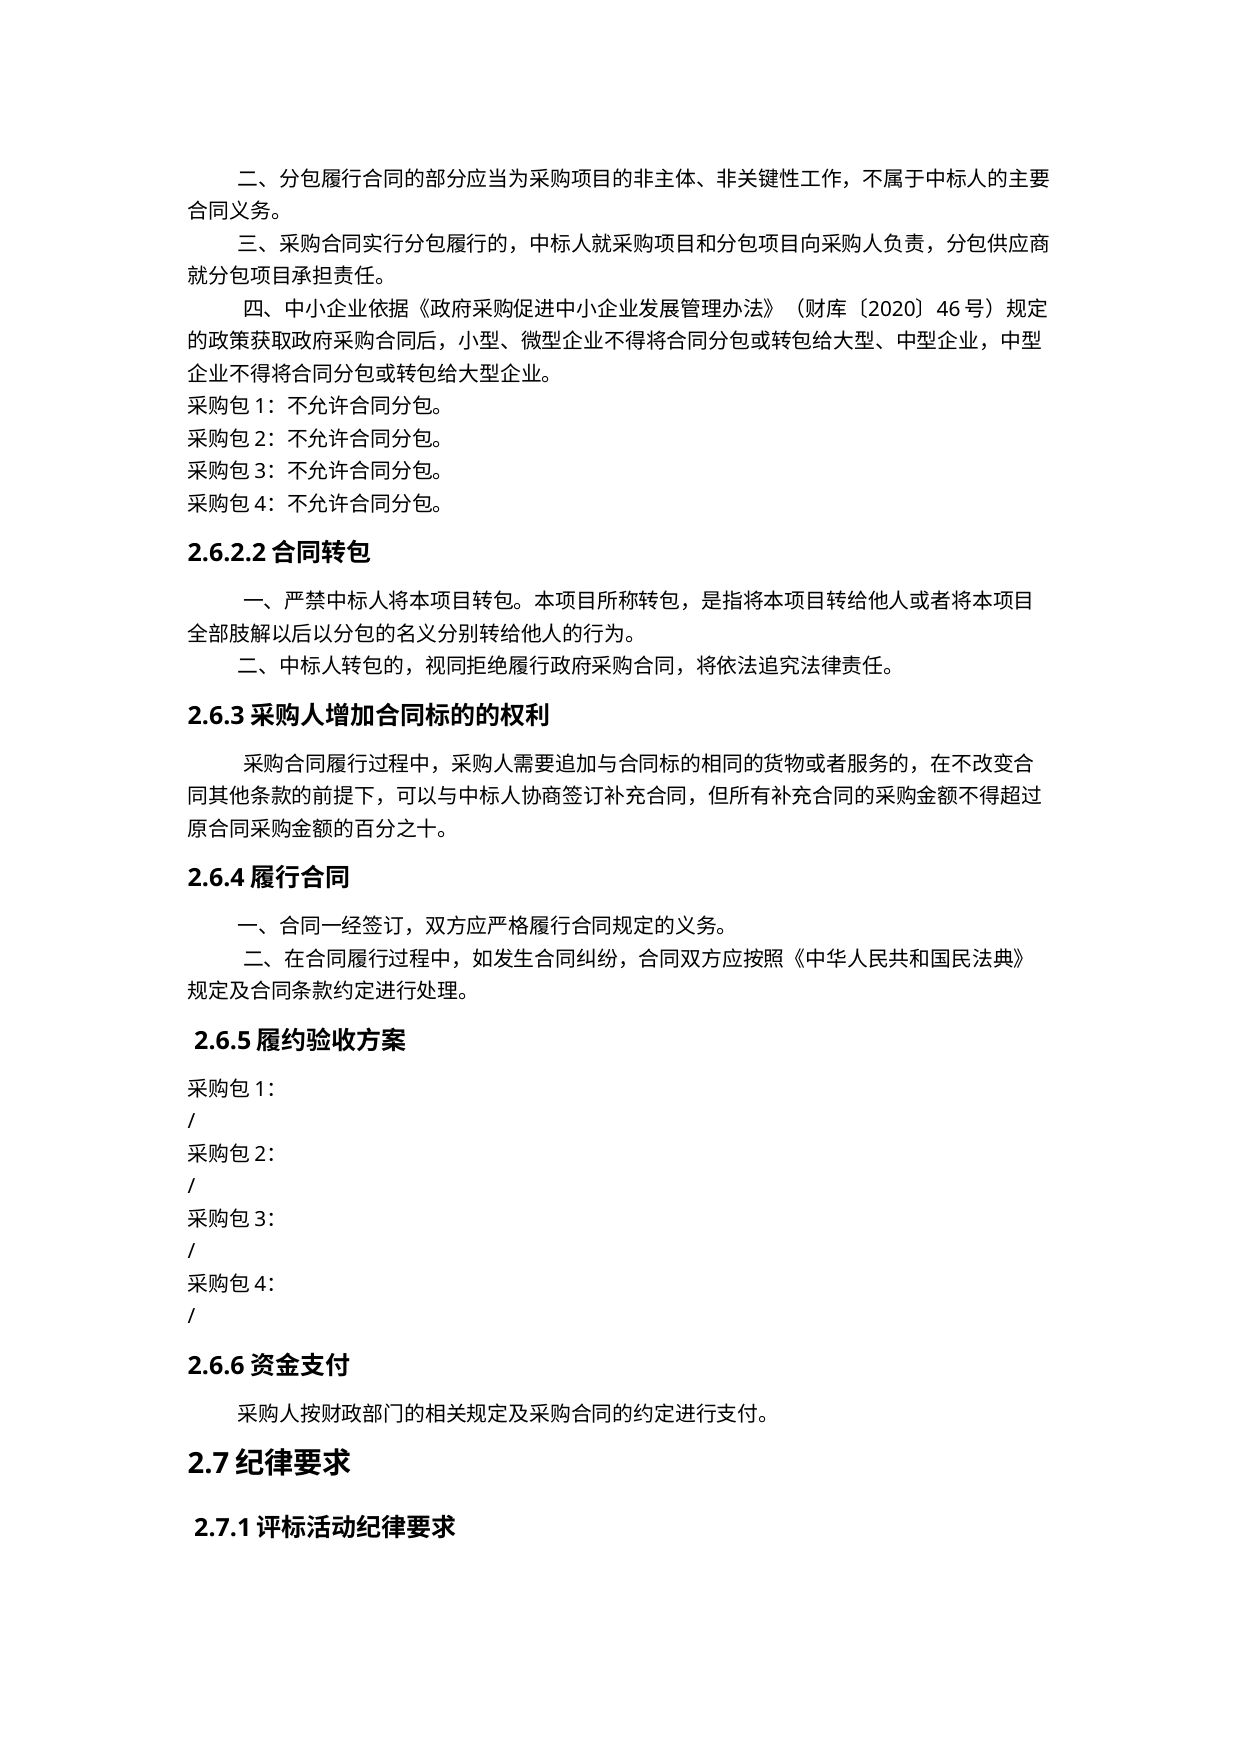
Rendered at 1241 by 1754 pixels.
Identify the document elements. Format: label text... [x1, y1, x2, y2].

text 采购人按财政部门的相关规定及采购合同的约定进行支付。 [187, 1397, 1053, 1429]
text 2.6.3采购人增加合同标的的权利 [187, 682, 1053, 747]
text 一、严禁中标人将本项目转包。本项目所称转包，是指将本项目转给他人或者将本项目全部肢解以后以分包的名义分别转给他人的行为。 [187, 584, 1053, 649]
text 采购包1： [187, 1072, 1053, 1104]
text 2.6.5履约验收方案 [187, 1007, 1053, 1072]
text 采购包1：不允许合同分包。 [187, 389, 1053, 422]
text 采购包3：不允许合同分包。 [187, 454, 1053, 487]
text 采购包4：不允许合同分包。 [187, 487, 1053, 519]
text 采购包2：不允许合同分包。 [187, 422, 1053, 454]
text 二、分包履行合同的部分应当为采购项目的非主体、非关键性工作，不属于中标人的主要合同义务。 [187, 162, 1053, 227]
text 一、合同一经签订，双方应严格履行合同规定的义务。 [187, 909, 1053, 942]
text / [187, 1104, 1053, 1137]
text 采购包2： [187, 1137, 1053, 1169]
text 2.7纪律要求 [187, 1429, 1053, 1494]
text 采购包4： [187, 1267, 1053, 1299]
text 二、中标人转包的，视同拒绝履行政府采购合同，将依法追究法律责任。 [187, 649, 1053, 682]
text 2.6.6资金支付 [187, 1332, 1053, 1397]
text 2.6.4履行合同 [187, 844, 1053, 909]
text 2.6.2.2合同转包 [187, 519, 1053, 584]
text / [187, 1169, 1053, 1202]
text 2.7.1评标活动纪律要求 [187, 1494, 1053, 1559]
text 采购包3： [187, 1202, 1053, 1234]
text / [187, 1299, 1053, 1332]
text 采购合同履行过程中，采购人需要追加与合同标的相同的货物或者服务的，在不改变合同其他条款的前提下，可以与中标人协商签订补充合同，但所有补充合同的采购金额不得超过原合同采购金额的百分之十。 [187, 747, 1053, 844]
text 三、采购合同实行分包履行的，中标人就采购项目和分包项目向采购人负责，分包供应商就分包项目承担责任。 [187, 227, 1053, 292]
text 二、在合同履行过程中，如发生合同纠纷，合同双方应按照《中华人民共和国民法典》规定及合同条款约定进行处理。 [187, 942, 1053, 1007]
text 四、中小企业依据《政府采购促进中小企业发展管理办法》（财库〔2020〕46号）规定的政策获取政府采购合同后，小型、微型企业不得将合同分包或转包给大型、中型企业，中型企业不得将合同分包或转包给大型企业。 [187, 292, 1053, 389]
text / [187, 1234, 1053, 1267]
